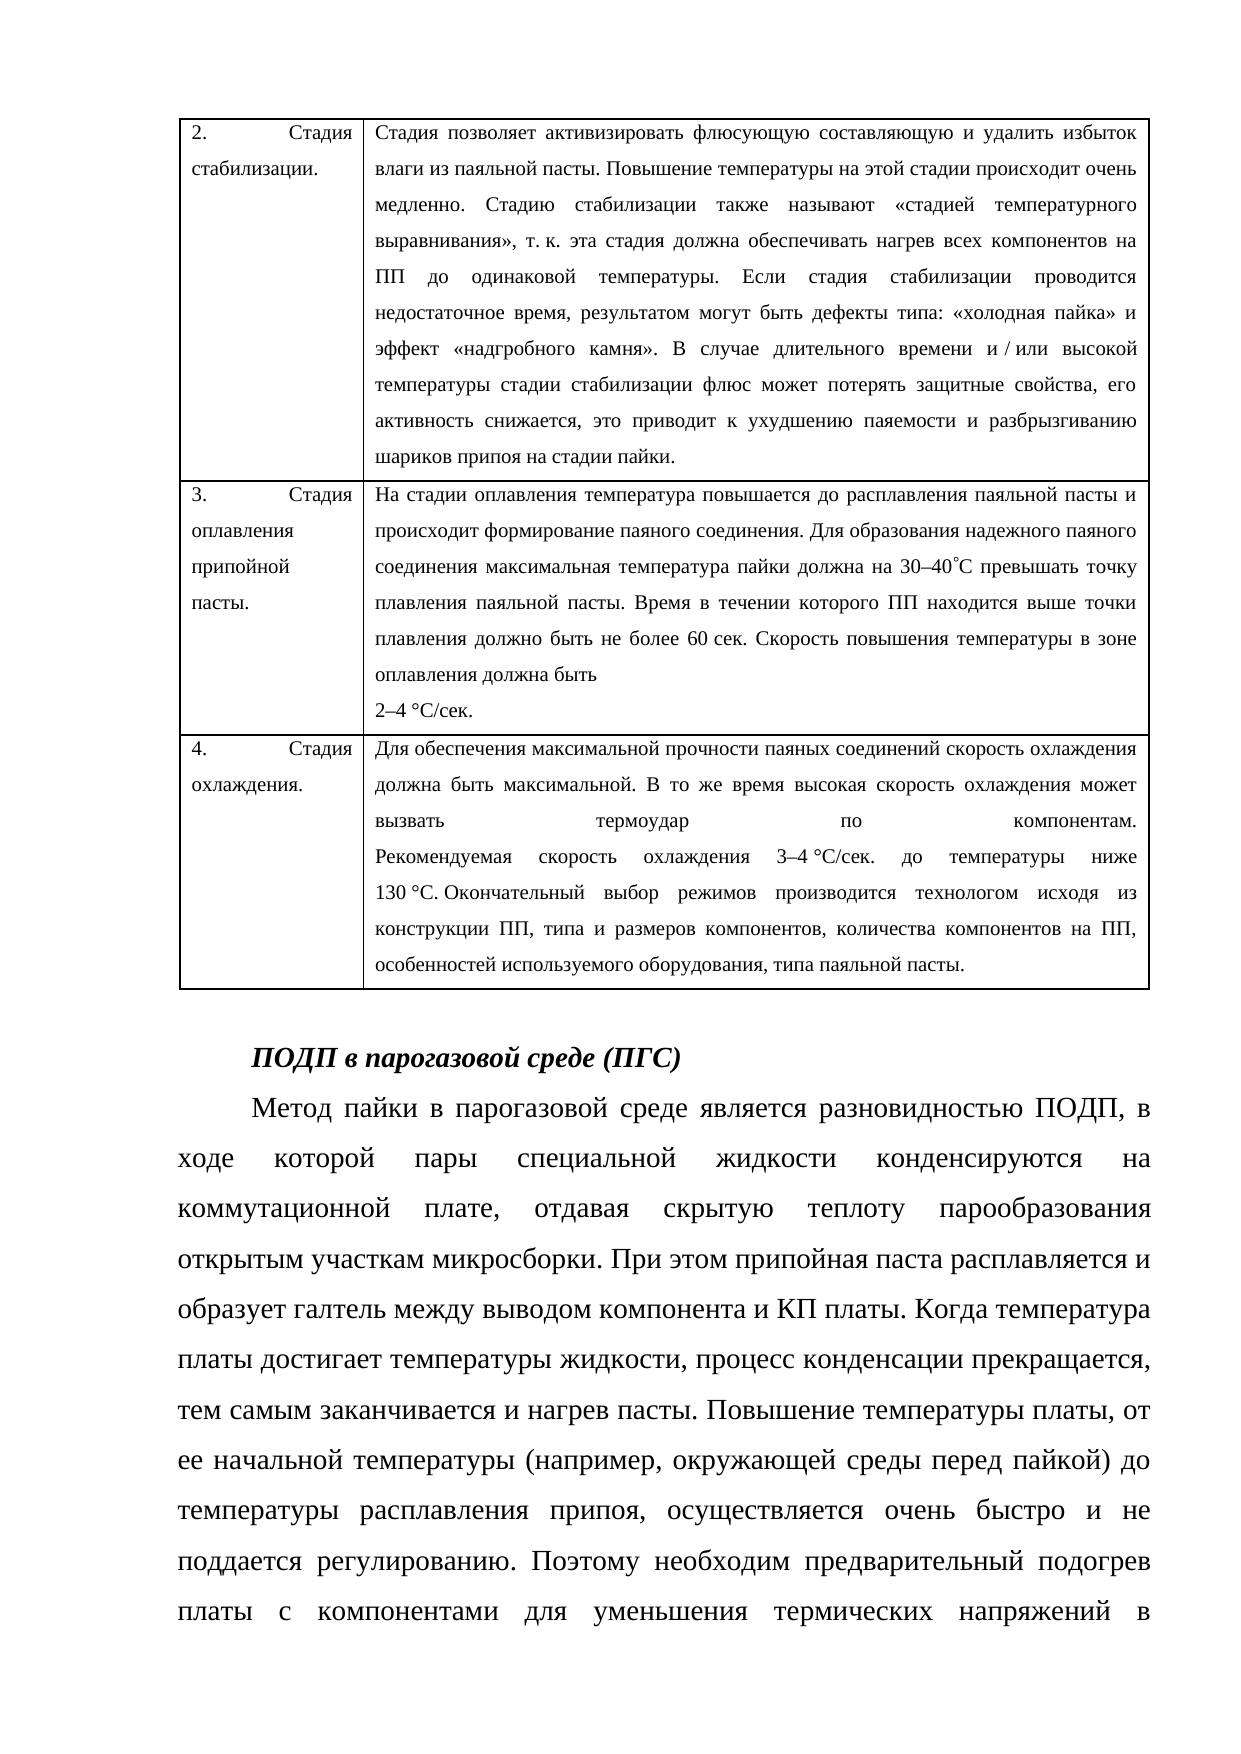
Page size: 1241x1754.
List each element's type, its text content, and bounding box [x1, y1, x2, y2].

table_cell На стадии оплавления температура повышается до расплавления паяльной пасты и происходит формирование паяного соединения. Для образования надежного паяного соединения максимальная температура пайки должна на 30–40С превышать точку плавления паяльной пасты. Время в течении которого ПП находится выше точки плавления должно быть не более 60 сек. Скорость повышения температуры в зоне оплавления должна быть 2–4 °С/сек. [364, 482, 1148, 734]
table_cell Для обеспечения максимальной прочности паяных соединений скорость охлаждения должна быть максимальной. В то же время высокая скорость охлаждения может вызвать термоудар по компонентам. Рекомендуемая скорость охлаждения 3–4 °С/сек. до температуры ниже 130 °С. Окончательный выбор режимов производится технологом исходя из конструкции ПП, типа и размеров компонентов, количества компонентов на ПП, особенностей используемого оборудования, типа паяльной пасты. [364, 736, 1148, 988]
table_cell 2. Стадия стабилизации. [181, 120, 363, 480]
table_cell 3. Стадия оплавления припойной пасты. [181, 482, 363, 734]
text ПОДП в парогазовой среде (ПГС) [177, 1040, 1152, 1073]
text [177, 1090, 1152, 1627]
table_cell Стадия позволяет активизировать флюсующую составляющую и удалить избыток влаги из паяльной пасты. Повышение температуры на этой стадии происходит очень медленно. Стадию стабилизации также называют «стадией температурного выравнивания», т. к. эта стадия должна обеспечивать нагрев всех компонентов на ПП до одинаковой температуры. Если стадия стабилизации проводится недостаточное время, результатом могут быть дефекты типа: «холодная пайка» и эффект «надгробного камня». В случае длительного времени и / или высокой температуры стадии стабилизации флюс может потерять защитные свойства, его активность снижается, это приводит к ухудшению паяемости и разбрызгиванию шариков припоя на стадии пайки. [364, 120, 1148, 480]
table_cell 4. Стадия охлаждения. [181, 736, 363, 988]
